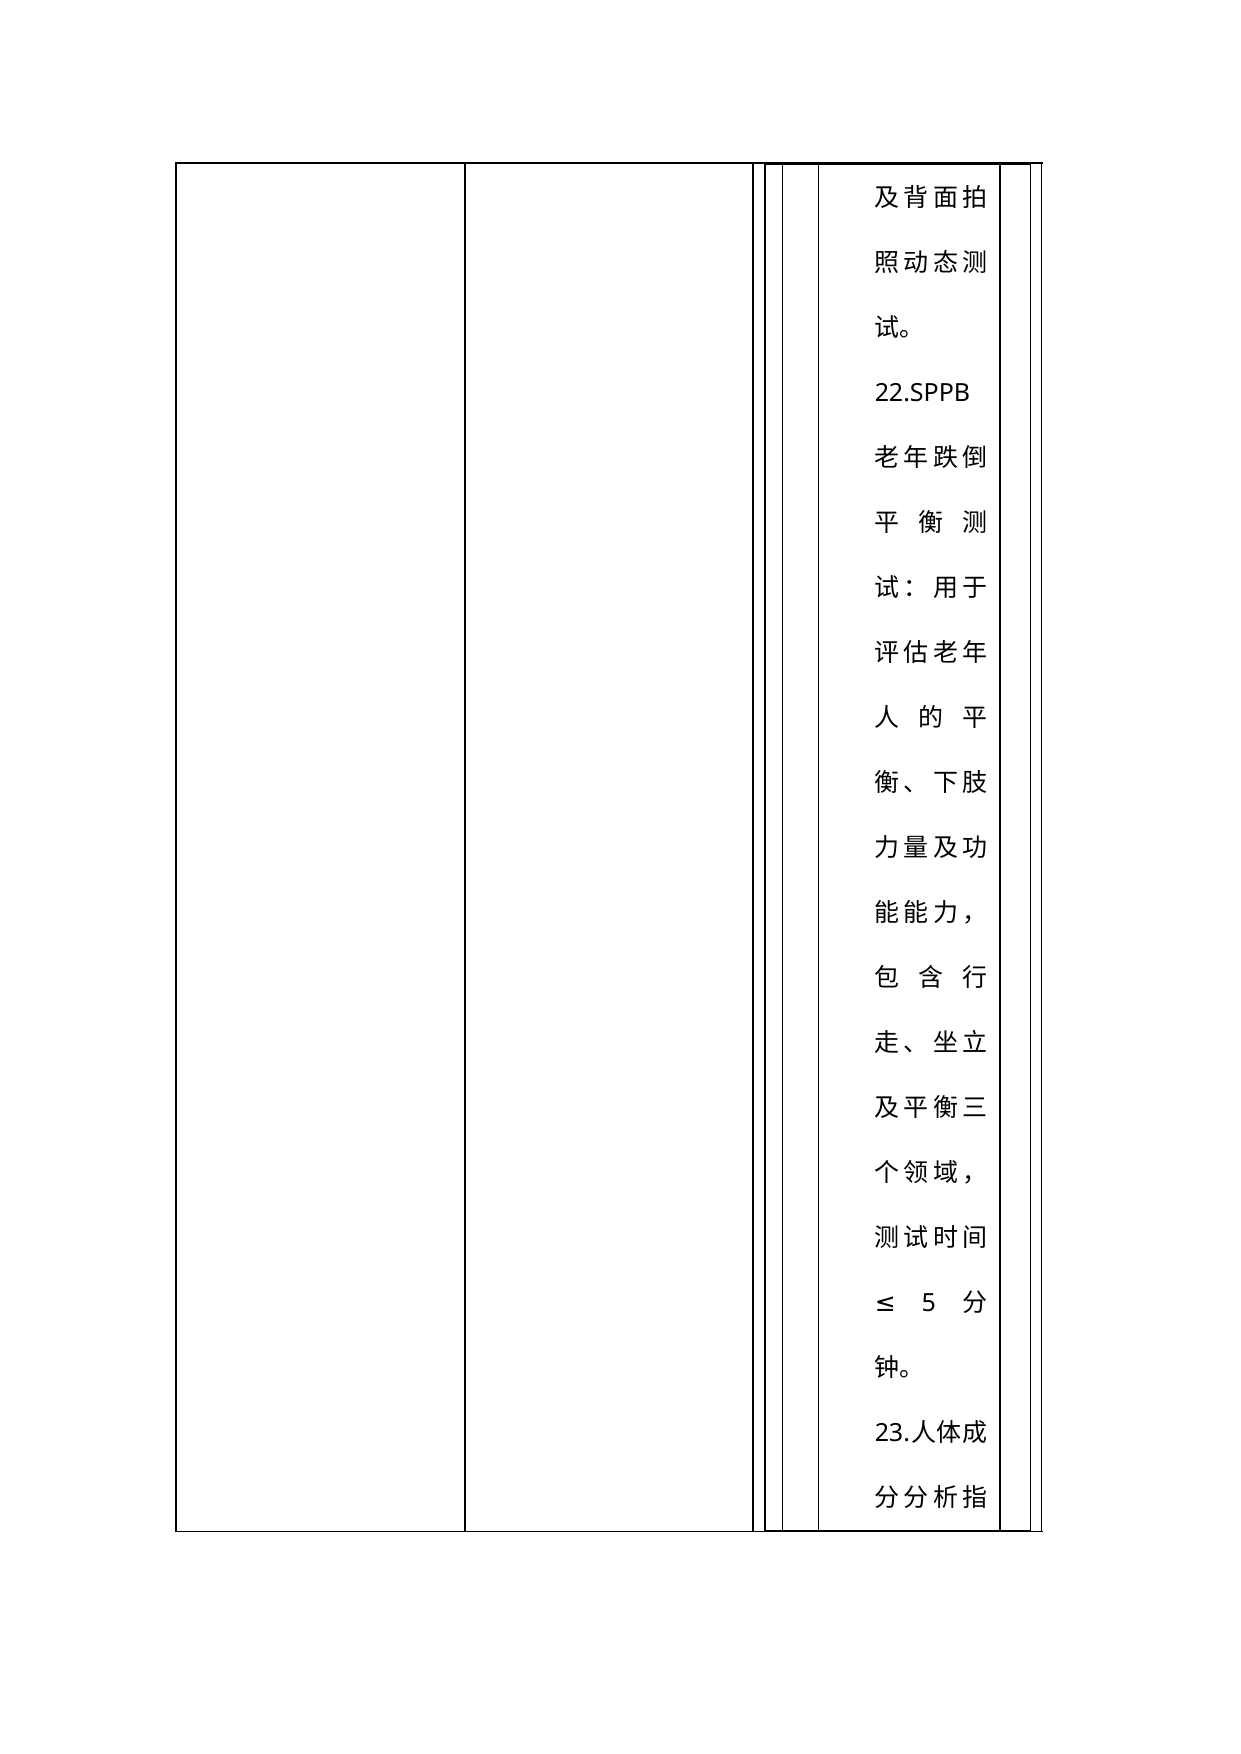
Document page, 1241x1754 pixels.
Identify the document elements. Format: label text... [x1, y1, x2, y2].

table_cell 1 [177, 164, 464, 1531]
table_cell [783, 165, 818, 1530]
table_cell [466, 164, 752, 1531]
table_cell [766, 165, 782, 1530]
table_cell [754, 164, 764, 1531]
table_cell [819, 165, 999, 1530]
table_cell [1001, 165, 1030, 1530]
table_cell [1031, 164, 1041, 1531]
